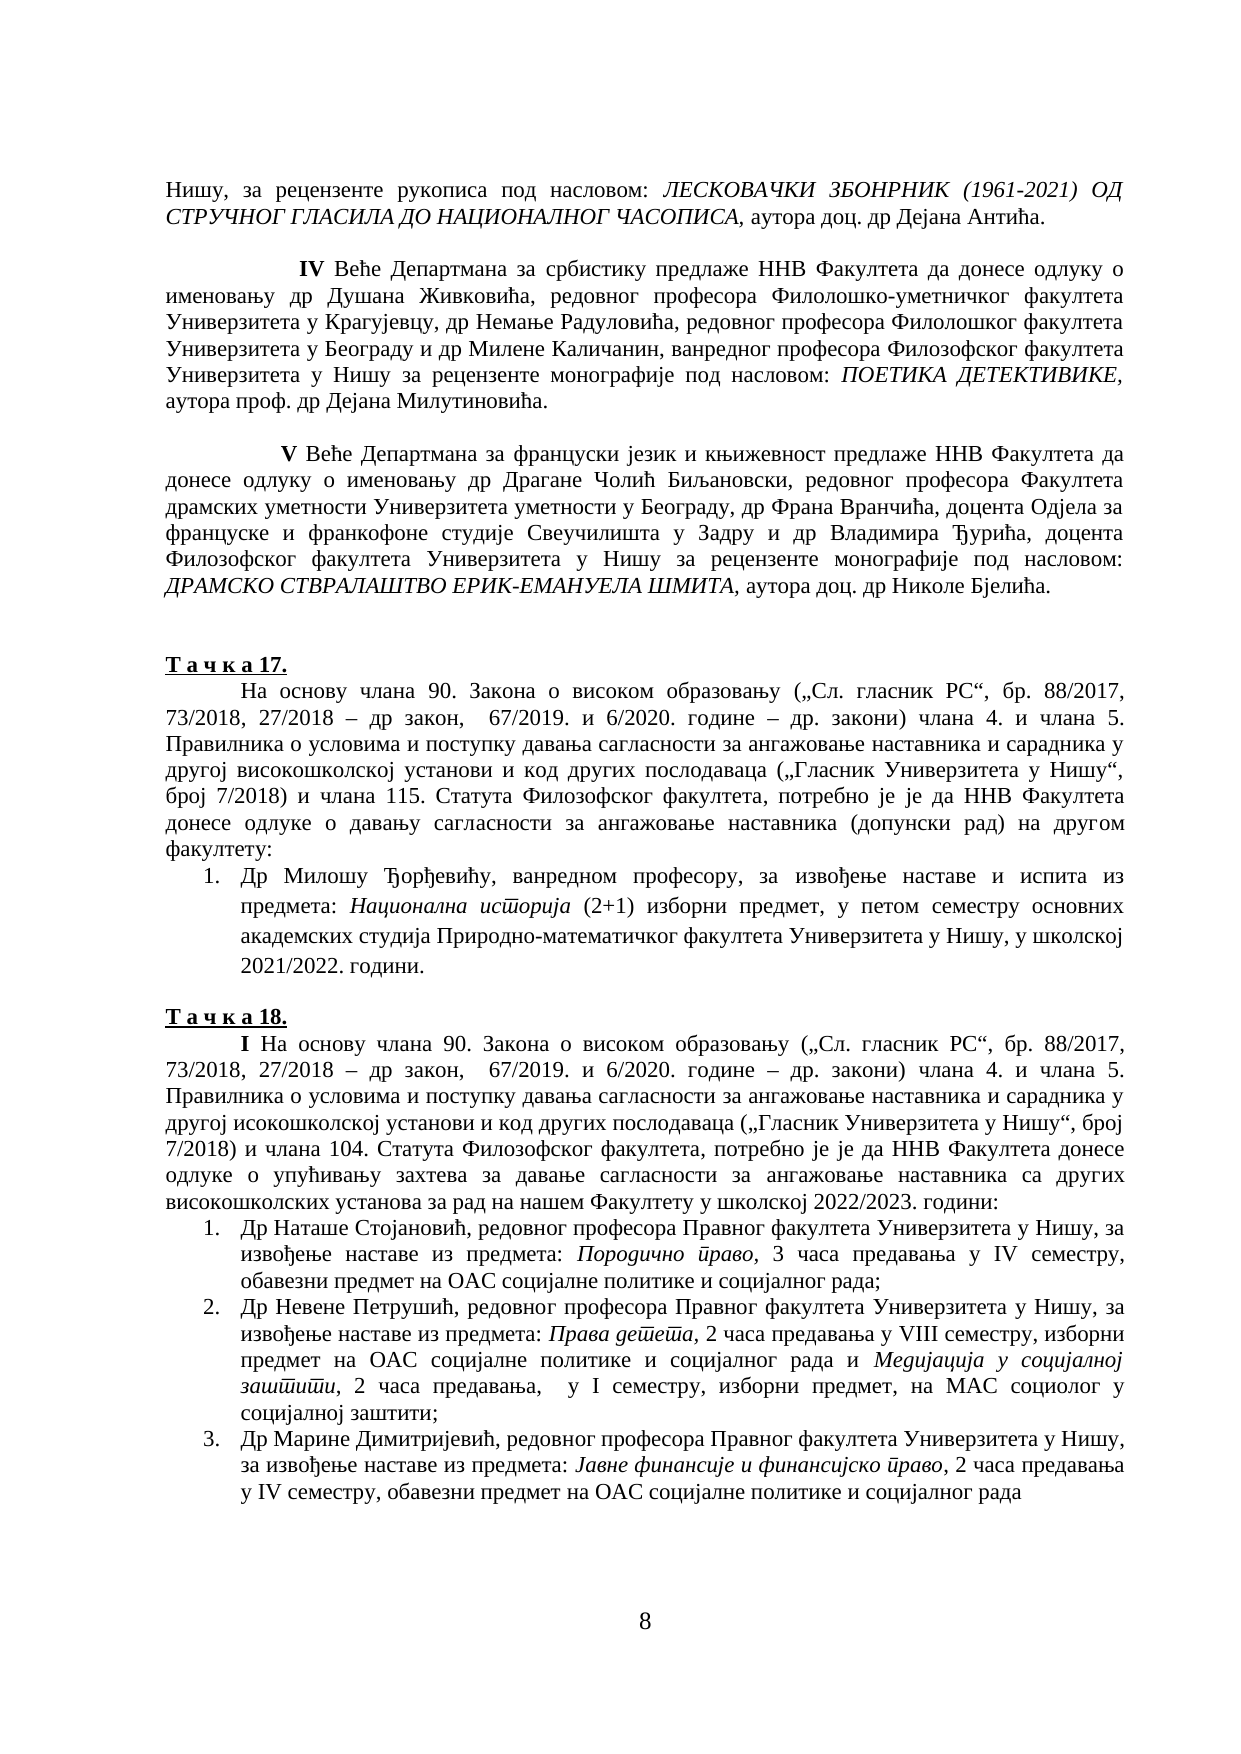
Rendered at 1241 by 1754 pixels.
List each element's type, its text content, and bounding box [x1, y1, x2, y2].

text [165, 176, 1125, 229]
text Т а ч к а 17. [165, 651, 1125, 677]
text Т а ч к а 18. [165, 1003, 1125, 1030]
text На основу члана 90. Закона о високом образовању („Сл. гласник РС“, бр. 88/2017, 73/2018, 27/2018 – др закон, 67/2019. и 6/2020. године – др. закони) члана 4. и члана 5. Правилника о условима и поступку давања сагласности за ангажовање наставника и сарадника у другој високошколској установи и код других послодаваца („Гласник Универзитета у Нишу“, број 7/2018) и члана 115. Статута Филозофског факултета, потребно је је да ННВ Факултета донесе одлуке о давању сагласности за ангажовање наставника (допунски рад) на другoм факултету: [165, 677, 1125, 862]
text V Веће Департмана за француски језик и књижевност предлаже ННВ Факултета да донесе одлуку о именовању др Драгане Чолић Биљановски, редовног професора Факултета драмских уметности Универзитета уметности у Београду, др Франа Вранчића, доцента Одјела за француске и франкофоне студије Свеучилишта у Задру и др Владимира Ђурића, доцента Филозофског факултета Универзитета у Нишу за рецензенте монографије под насловом: ДРАМСКО СТВРАЛАШТВО ЕРИК-ЕМАНУЕЛА ШМИТА, аутора доц. др Николе Бјелића. [165, 440, 1125, 598]
list Др Марине Димитријевић, редовног професора Правног факултета Универзитета у Нишу, за извођење наставе из предмета: Јавне финансије и финансијско право, 2 часа предавања у IV семестру, обавезни предмет на ОАС социјалне политике и социјалног рада [203, 1425, 1125, 1504]
list Др Милошу Ђорђевићу, ванредном професору, за извођење наставе и испита из предмета: Национална историја (2+1) изборни предмет, у петом семестру основних академских студија Природно-математичког факултета Универзитета у Нишу, у школској 2021/2022. години. [203, 862, 1125, 979]
text I На основу члана 90. Закона о високом образовању („Сл. гласник РС“, бр. 88/2017, 73/2018, 27/2018 – др закон, 67/2019. и 6/2020. године – др. закони) члана 4. и члана 5. Правилника о условима и поступку давања сагласности за ангажовање наставника и сарадника у другој исокошколској установи и код других послодаваца („Гласник Универзитета у Нишу“, број 7/2018) и члана 104. Статута Филозофског факултета, потребно је је да ННВ Факултета донесе одлуке о упућивању захтева за давање сагласности за ангажовање наставника са других високошколских установа за рад на нашем Факултету у школској 2022/2023. години: [165, 1030, 1125, 1214]
list Др Невенe Петрушић, редовнoг професорa Правнoг факултета Универзитета у Нишу, за извођење наставе из предмета: Права детета, 2 часа предавања у VIII семестру, изборни предмет на ОАС социјалне политике и социјалног рада и Медијација у социјалној заштити, 2 часа предавања, у I семестру, изборни предмет, на МАС социолог у социјалној заштити; [203, 1293, 1125, 1425]
text IV Веће Департмана за србистику предлаже ННВ Факултета да донесе одлуку о именовању др Душана Живковића, редовног професора Филолошко-уметничког факултета Универзитета у Крагујевцу, др Немање Радуловића, редовног професора Филолошког факултета Универзитета у Београду и др Милене Каличанин, ванредног професора Филозофског факултета Универзитета у Нишу за рецензенте монографије под насловом: ПОЕТИКА ДЕТЕКТИВИКЕ, аутора проф. др Дејана Милутиновића. [165, 256, 1125, 414]
